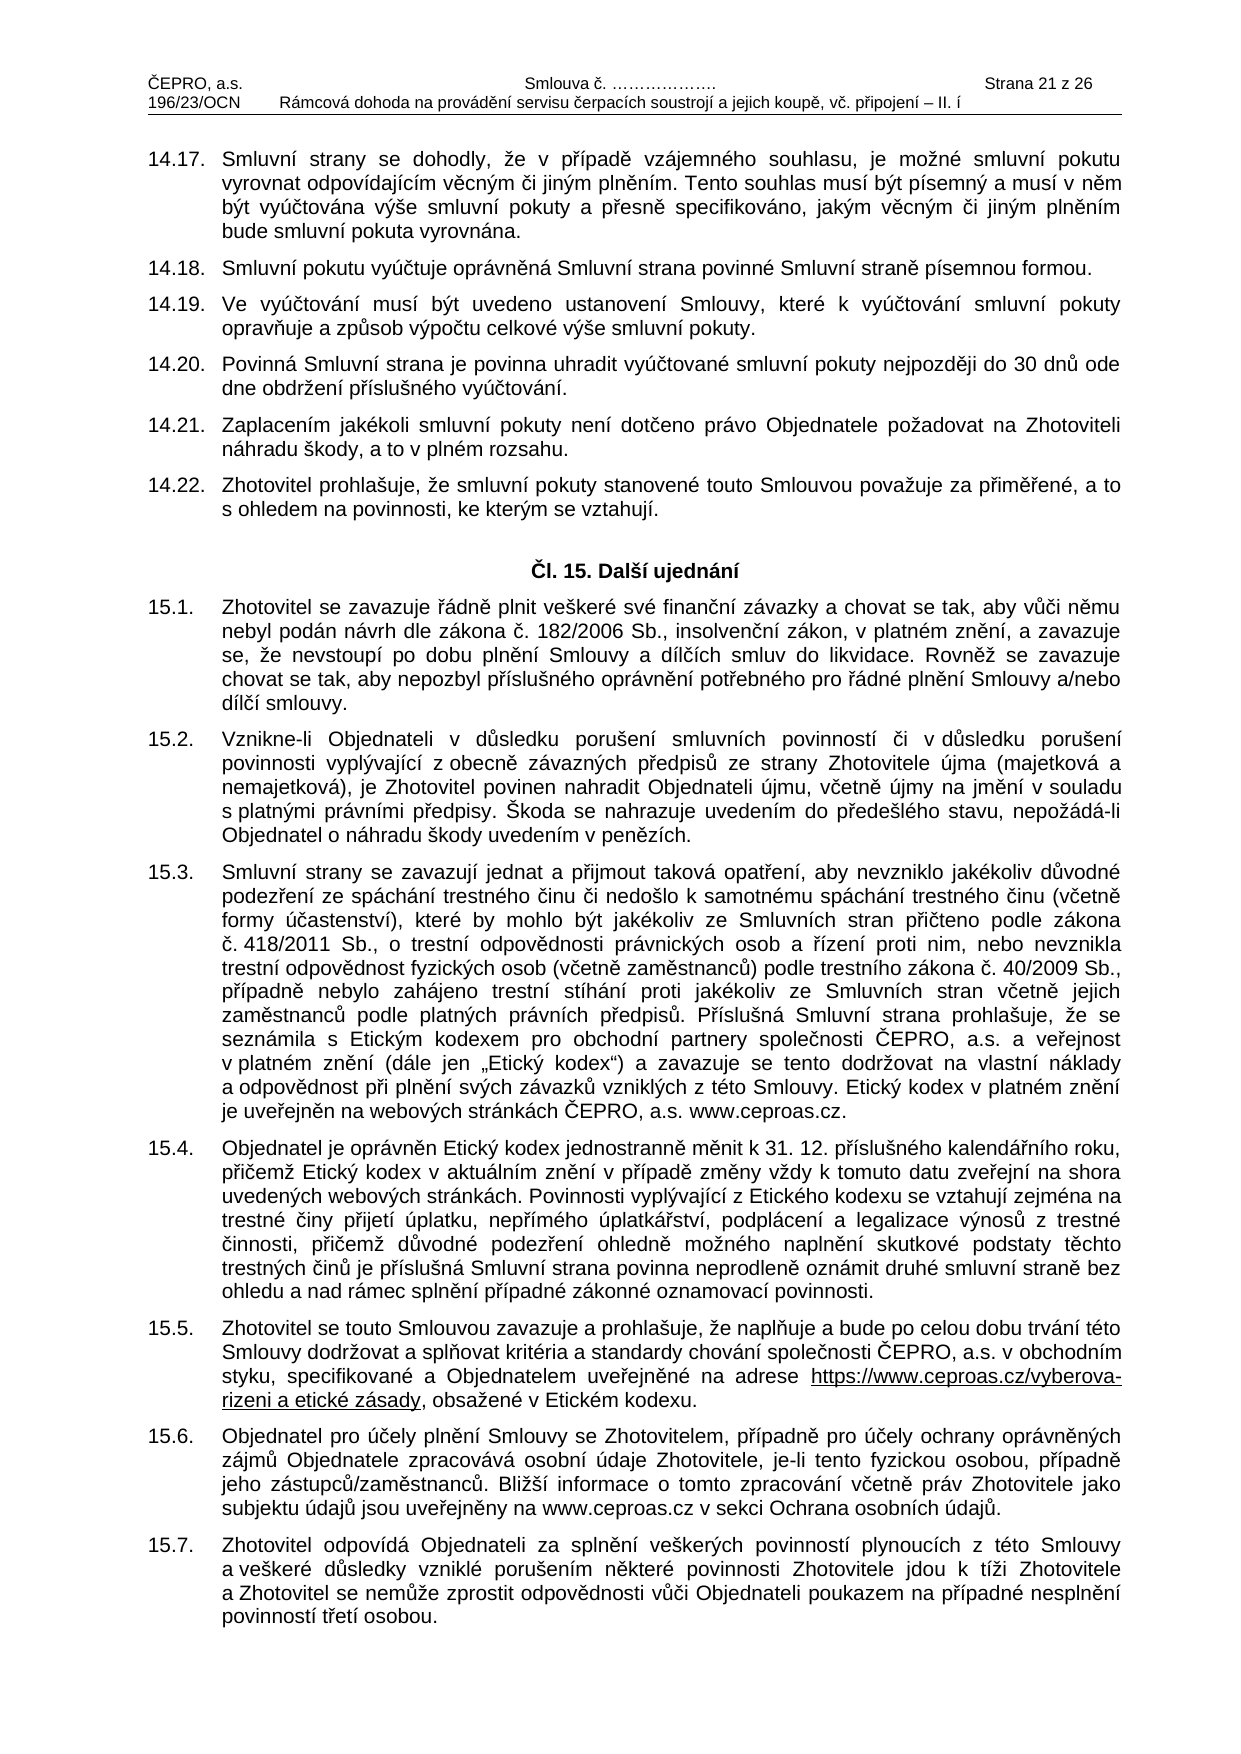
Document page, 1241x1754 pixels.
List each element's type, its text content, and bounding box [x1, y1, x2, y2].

text Zhotovitel odpovídá Objednateli za splnění veškerých povinností plynoucích z této Smlouvy a veškeré důsledky vzniklé porušením některé povinnosti Zhotovitele jdou k tíži Zhotovitele a Zhotovitel se nemůže zprostit odpovědnosti vůči Objednateli poukazem na případné nesplnění povinností třetí osobou. [148, 1532, 1122, 1628]
text Smluvní strany se zavazují jednat a přijmout taková opatření, aby nevzniklo jakékoliv důvodné podezření ze spáchání trestného činu či nedošlo k samotnému spáchání trestného činu (včetně formy účastenství), které by mohlo být jakékoliv ze Smluvních stran přičteno podle zákona č. 418/2011 Sb., o trestní odpovědnosti právnických osob a řízení proti nim, nebo nevznikla trestní odpovědnost fyzických osob (včetně zaměstnanců) podle trestního zákona č. 40/2009 Sb., případně nebylo zahájeno trestní stíhání proti jakékoliv ze Smluvních stran včetně jejich zaměstnanců podle platných právních předpisů. Příslušná Smluvní strana prohlašuje, že se seznámila s Etickým kodexem pro obchodní partnery společnosti ČEPRO, a.s. a veřejnost v platném znění (dále jen „Etický kodex“) a zavazuje se tento dodržovat na vlastní náklady a odpovědnost při plnění svých závazků vzniklých z této Smlouvy. Etický kodex v platném znění je uveřejněn na webových stránkách ČEPRO, a.s. www.ceproas.cz. [148, 859, 1122, 1123]
text Povinná Smluvní strana je povinna uhradit vyúčtované smluvní pokuty nejpozději do 30 dnů ode dne obdržení příslušného vyúčtování. [148, 352, 1122, 400]
text Vznikne-li Objednateli v důsledku porušení smluvních povinností či v důsledku porušení povinnosti vyplývající z obecně závazných předpisů ze strany Zhotovitele újma (majetková a nemajetková), je Zhotovitel povinen nahradit Objednateli újmu, včetně újmy na jmění v souladu s platnými právními předpisy. Škoda se nahrazuje uvedením do předešlého stavu, nepožádá-li Objednatel o náhradu škody uvedením v penězích. [148, 727, 1122, 847]
text Ve vyúčtování musí být uvedeno ustanovení Smlouvy, které k vyúčtování smluvní pokuty opravňuje a způsob výpočtu celkové výše smluvní pokuty. [148, 292, 1122, 340]
text Zhotovitel se zavazuje řádně plnit veškeré své finanční závazky a chovat se tak, aby vůči němu nebyl podán návrh dle zákona č. 182/2006 Sb., insolvenční zákon, v platném znění, a zavazuje se, že nevstoupí po dobu plnění Smlouvy a dílčích smluv do likvidace. Rovněž se zavazuje chovat se tak, aby nepozbyl příslušného oprávnění potřebného pro řádné plnění Smlouvy a/nebo dílčí smlouvy. [148, 595, 1122, 715]
text Další ujednání [148, 558, 1122, 582]
text Zaplacením jakékoli smluvní pokuty není dotčeno právo Objednatele požadovat na Zhotoviteli náhradu škody, a to v plném rozsahu. [148, 413, 1122, 461]
text Zhotovitel se touto Smlouvou zavazuje a prohlašuje, že naplňuje a bude po celou dobu trvání této Smlouvy dodržovat a splňovat kritéria a standardy chování společnosti ČEPRO, a.s. v obchodním styku, specifikované a Objednatelem uveřejněné na adrese https://www.ceproas.cz/vyberova-rizeni a etické zásady, obsažené v Etickém kodexu. [148, 1316, 1122, 1412]
text Objednatel je oprávněn Etický kodex jednostranně měnit k 31. 12. příslušného kalendářního roku, přičemž Etický kodex v aktuálním znění v případě změny vždy k tomuto datu zveřejní na shora uvedených webových stránkách. Povinnosti vyplývající z Etického kodexu se vztahují zejména na trestné činy přijetí úplatku, nepřímého úplatkářství, podplácení a legalizace výnosů z trestné činnosti, přičemž důvodné podezření ohledně možného naplnění skutkové podstaty těchto trestných činů je příslušná Smluvní strana povinna neprodleně oznámit druhé smluvní straně bez ohledu a nad rámec splnění případné zákonné oznamovací povinnosti. [148, 1136, 1122, 1303]
text Zhotovitel prohlašuje, že smluvní pokuty stanovené touto Smlouvou považuje za přiměřené, a to s ohledem na povinnosti, ke kterým se vztahují. [148, 473, 1122, 521]
text Objednatel pro účely plnění Smlouvy se Zhotovitelem, případně pro účely ochrany oprávněných zájmů Objednatele zpracovává osobní údaje Zhotovitele, je-li tento fyzickou osobou, případně jeho zástupců/zaměstnanců. Bližší informace o tomto zpracování včetně práv Zhotovitele jako subjektu údajů jsou uveřejněny na www.ceproas.cz v sekci Ochrana osobních údajů. [148, 1424, 1122, 1520]
text Smluvní strany se dohodly, že v případě vzájemného souhlasu, je možné smluvní pokutu vyrovnat odpovídajícím věcným či jiným plněním. Tento souhlas musí být písemný a musí v něm být vyúčtována výše smluvní pokuty a přesně specifikováno, jakým věcným či jiným plněním bude smluvní pokuta vyrovnána. [148, 147, 1122, 243]
text Smluvní pokutu vyúčtuje oprávněná Smluvní strana povinné Smluvní straně písemnou formou. [148, 255, 1122, 279]
